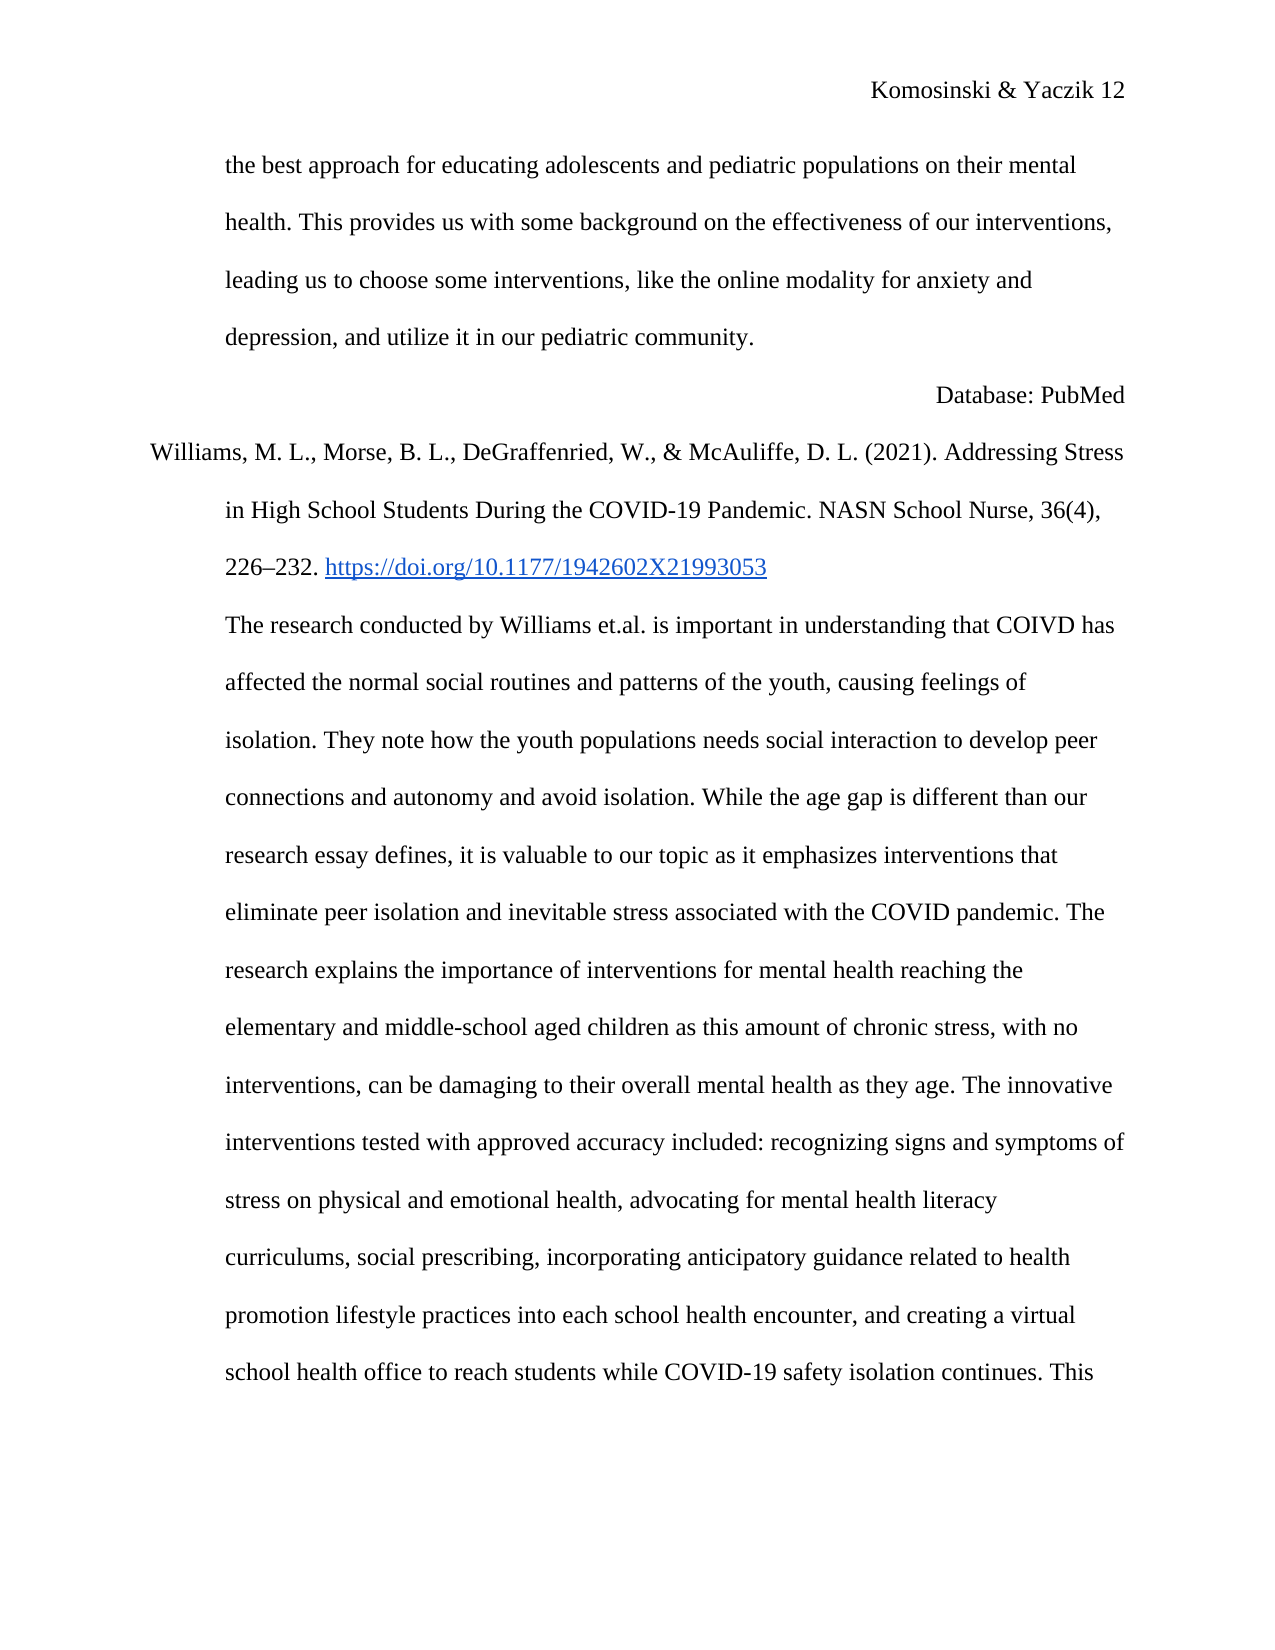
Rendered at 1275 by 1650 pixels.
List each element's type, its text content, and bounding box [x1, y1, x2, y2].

text Database: PubMed [150, 380, 1125, 409]
text Williams, M. L., Morse, B. L., DeGraffenried, W., & McAuliffe, D. L. (2021). Addressing Stress in High School Students During the COVID-19 Pandemic. NASN School Nurse, 36(4), 226–232. https://doi.org/10.1177/1942602X21993053 [150, 437, 1125, 581]
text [225, 150, 1125, 351]
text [225, 610, 1125, 1386]
